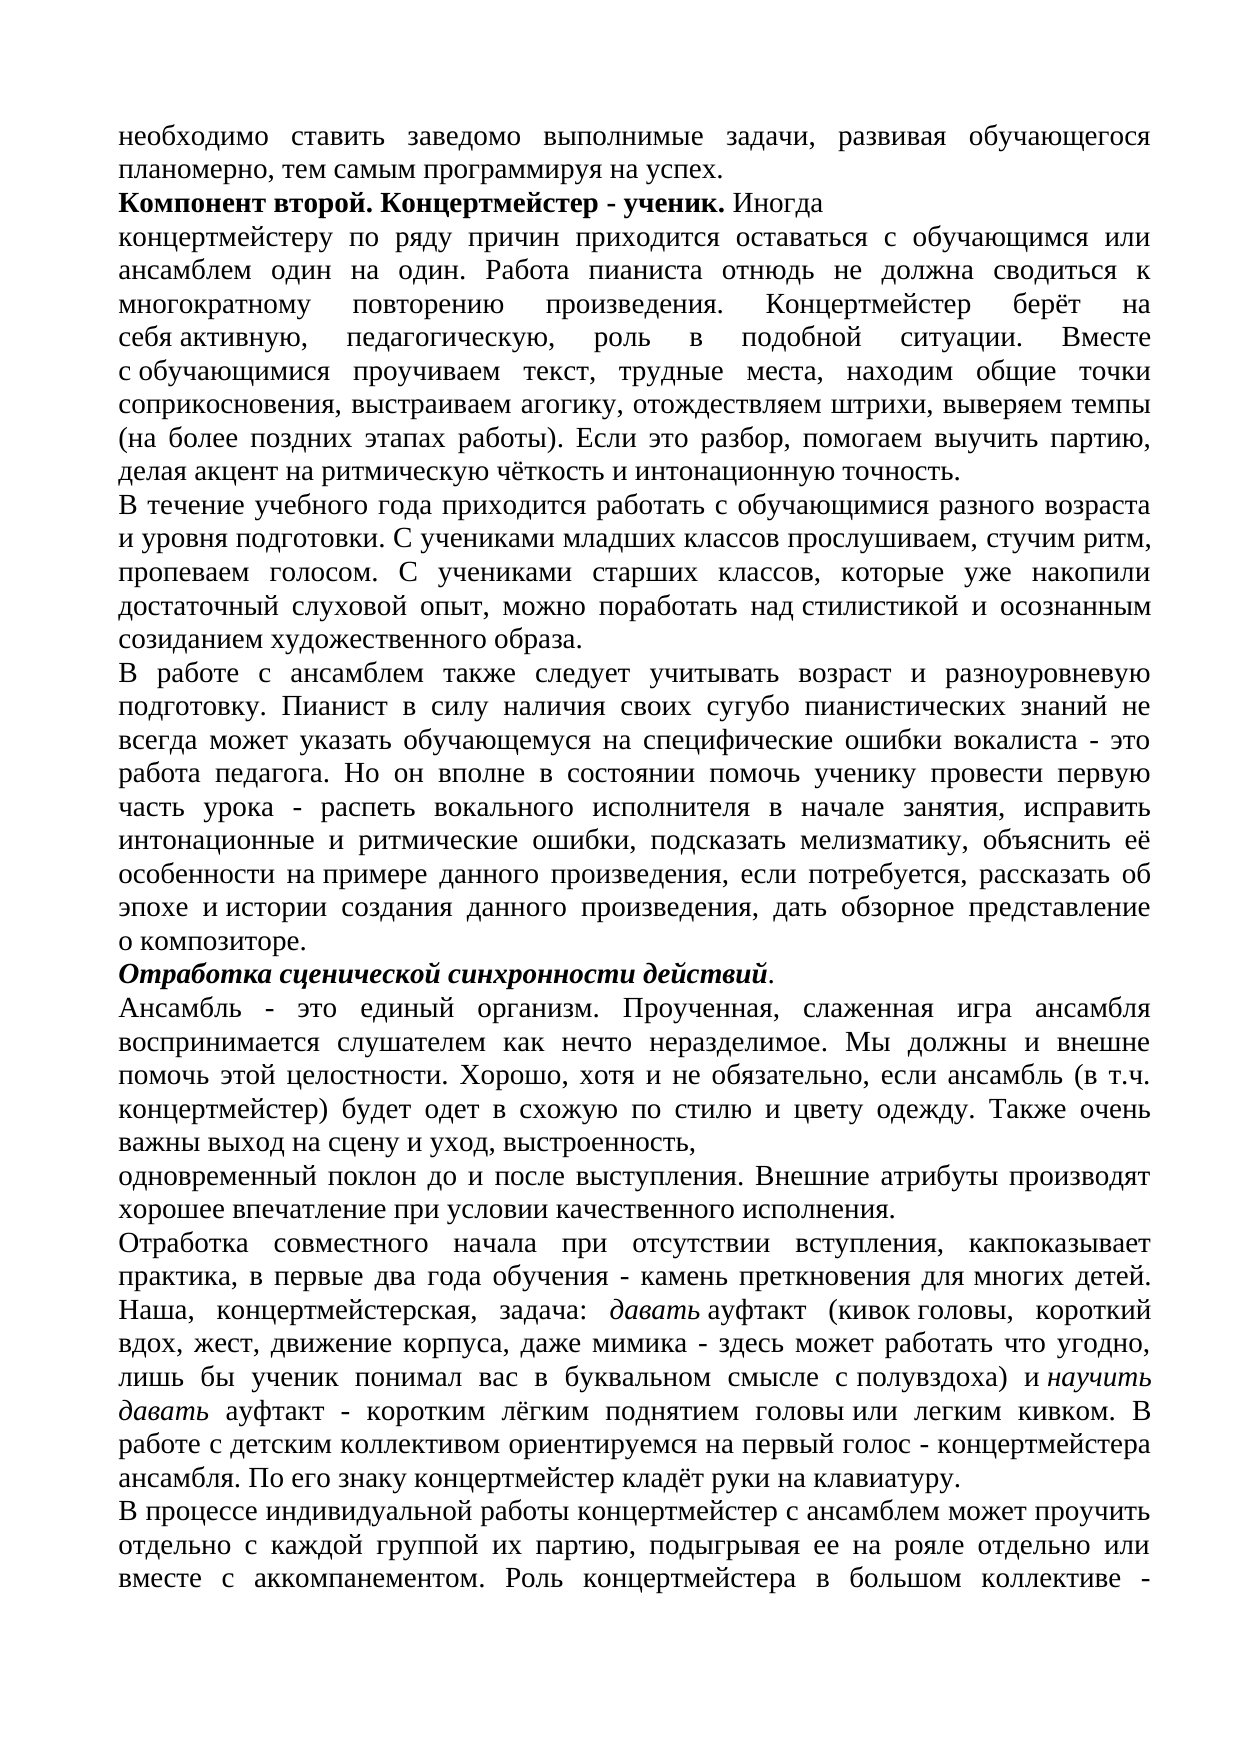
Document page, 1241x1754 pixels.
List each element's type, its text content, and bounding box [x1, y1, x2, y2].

text В течение учебного года приходится работать с обучающимися разного возраста и уровня подготовки. С учениками младших классов прослушиваем, стучим ритм, пропеваем голосом. С учениками старших классов, которые уже накопили достаточный слуховой опыт, можно поработать над стилистикой и осознанным созиданием художественного образа. [118, 487, 1152, 655]
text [118, 1493, 1152, 1594]
text В работе с ансамблем также следует учитывать возраст и разноуровневую подготовку. Пианист в силу наличия своих сугубо пианистических знаний не всегда может указать обучающемуся на специфические ошибки вокалиста - это работа педагога. Но он вполне в состоянии помочь ученику провести первую часть урока - распеть вокального исполнителя в начале занятия, исправить интонационные и ритмические ошибки, подсказать мелизматику, объяснить её особенности на примере данного произведения, если потребуется, рассказать об эпохе и истории создания данного произведения, дать обзорное представление о композиторе. [118, 655, 1152, 957]
text одновременный поклон до и после выступления. Внешние атрибуты производят хорошее впечатление при условии качественного исполнения. [118, 1158, 1152, 1225]
text Компонент второй. Концертмейстер - ученик. Иногда [118, 185, 1152, 219]
text Отработка совместного начала при отсутствии вступления, какпоказывает практика, в первые два года обучения - камень преткновения для многих детей. Наша, концертмейстерская, задача: давать ауфтакт (кивок головы, короткий вдох, жест, движение корпуса, даже мимика - здесь может работать что угодно, лишь бы ученик понимал вас в буквальном смысле с полувздоха) и научить давать ауфтакт - коротким лёгким поднятием головы или легким кивком. В работе с детским коллективом ориентируемся на первый голос - концертмейстера ансамбля. По его знаку концертмейстер кладёт руки на клавиатуру. [118, 1225, 1152, 1493]
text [118, 118, 1152, 185]
text Ансамбль - это единый организм. Проученная, слаженная игра ансамбля воспринимается слушателем как нечто неразделимое. Мы должны и внешне помочь этой целостности. Хорошо, хотя и не обязательно, если ансамбль (в т.ч. концертмейстер) будет одет в схожую по стилю и цвету одежду. Также очень важны выход на сцену и уход, выстроенность, [118, 990, 1152, 1158]
text Отработка сценической синхронности действий. [118, 957, 1152, 990]
text концертмейстеру по ряду причин приходится оставаться с обучающимся или ансамблем один на один. Работа пианиста отнюдь не должна сводиться к многократному повторению произведения. Концертмейстер берёт на себя активную, педагогическую, роль в подобной ситуации. Вместе с обучающимися проучиваем текст, трудные места, находим общие точки соприкосновения, выстраиваем агогику, отождествляем штрихи, выверяем темпы (на более поздних этапах работы). Если это разбор, помогаем выучить партию, делая акцент на ритмическую чёткость и интонационную точность. [118, 219, 1152, 487]
